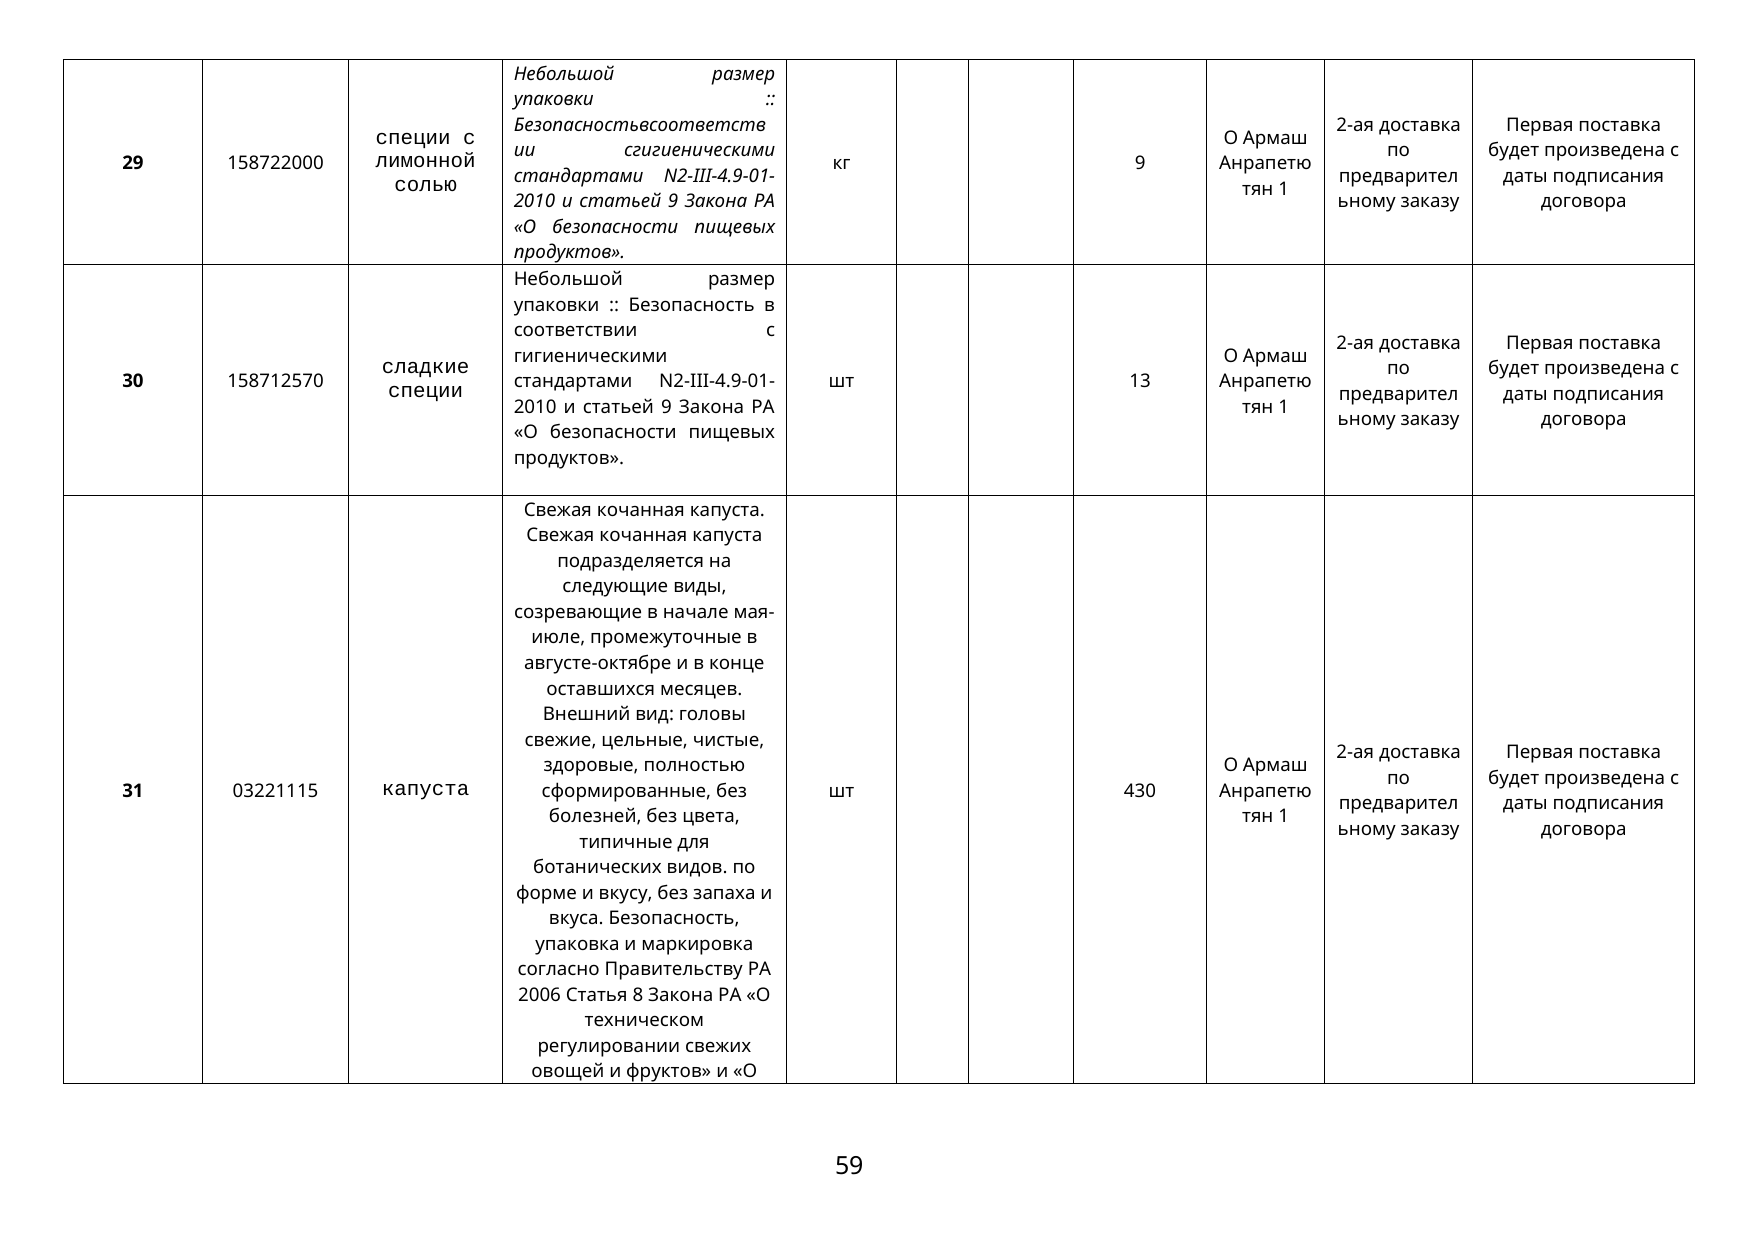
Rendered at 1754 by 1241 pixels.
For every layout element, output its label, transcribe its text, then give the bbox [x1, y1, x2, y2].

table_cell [1473, 496, 1694, 1083]
table_cell 29 [64, 60, 202, 264]
table_cell Небольшой размер упаковки :: Безопасностьвсоответствии сгигиеническими стандартами N2-III-4.9-01-2010 и статьей 9 Закона РА «О безопасности пищевых продуктов». [503, 60, 786, 264]
table_cell [969, 265, 1073, 495]
table_cell [969, 496, 1073, 1083]
table_cell кг [787, 60, 896, 264]
table_cell 9 [1074, 60, 1206, 264]
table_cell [1473, 60, 1694, 264]
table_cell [503, 496, 786, 1083]
table_cell 31 [64, 496, 202, 1083]
table_cell шт [787, 265, 896, 495]
table_cell 30 [64, 265, 202, 495]
table_cell шт [787, 496, 896, 1083]
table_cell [1325, 496, 1472, 1083]
table_cell сладкие специи [349, 265, 502, 495]
table_cell Первая поставка будет произведена с даты подписания договора [1473, 265, 1694, 495]
table_cell [969, 60, 1073, 264]
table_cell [1207, 60, 1324, 264]
table_cell 158712570 [203, 265, 348, 495]
table_cell 158722000 [203, 60, 348, 264]
table_cell 2-ая ​​доставка по предварительному заказу [1325, 265, 1472, 495]
table_cell 03221115 [203, 496, 348, 1083]
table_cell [1325, 60, 1472, 264]
table_cell 430 [1074, 496, 1206, 1083]
table_cell 13 [1074, 265, 1206, 495]
table_cell специи с лимонной солью [349, 60, 502, 264]
table_cell О Армаш Анрапетютян 1 [1207, 265, 1324, 495]
table_cell [897, 496, 968, 1083]
table_cell капуста [349, 496, 502, 1083]
table_cell Небольшой размер упаковки :: Безопасность в соответствии с гигиеническими стандартами N2-III-4.9-01-2010 и статьей 9 Закона РА «О безопасности пищевых продуктов». [503, 265, 786, 495]
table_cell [1207, 496, 1324, 1083]
table_cell [897, 60, 968, 264]
table_cell [897, 265, 968, 495]
